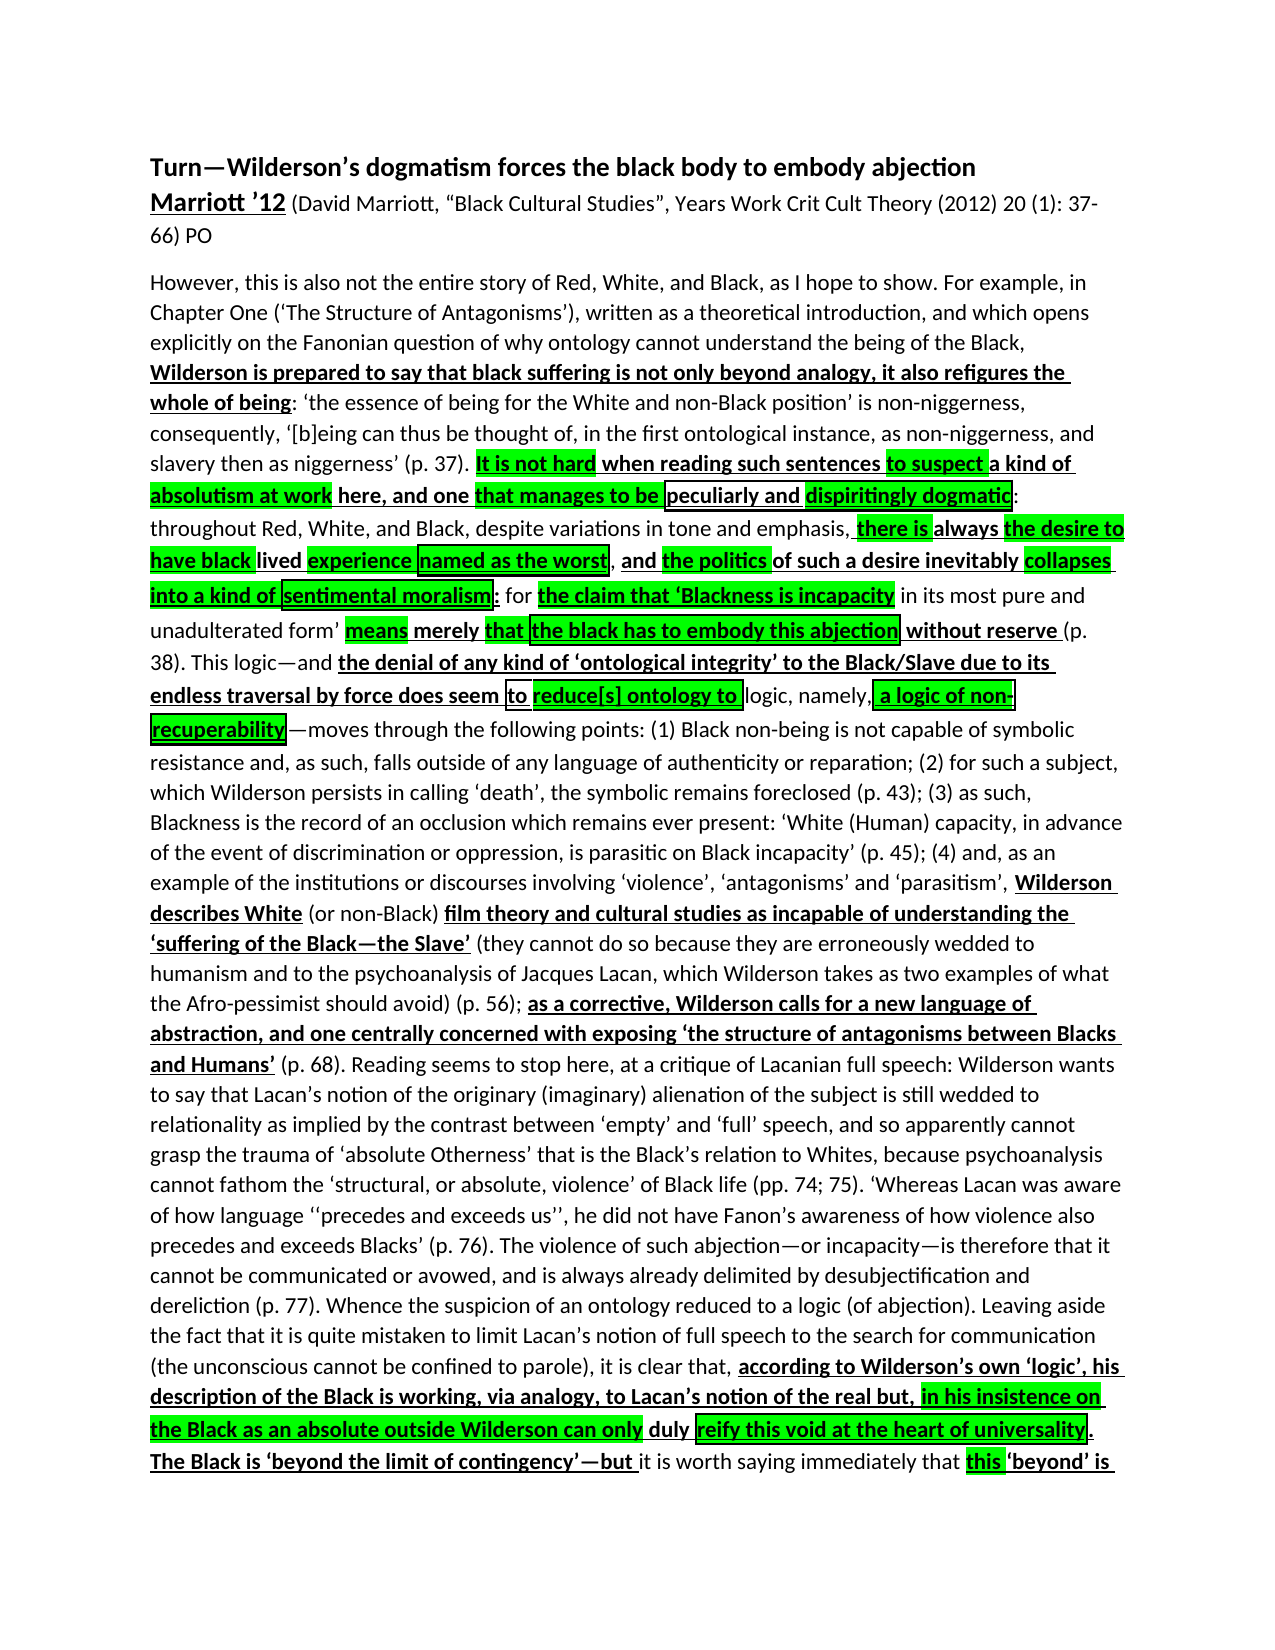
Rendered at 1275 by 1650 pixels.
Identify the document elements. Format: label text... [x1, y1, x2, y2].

subtitle Turn—Wilderson’s dogmatism forces the black body to embody abjection [150, 150, 1125, 183]
text Marriott ’12 (David Marriott, “Black Cultural Studies”, Years Work Crit Cult Theory (2012) 20 (1): 37-66) PO [150, 186, 1125, 249]
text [150, 268, 1125, 1475]
